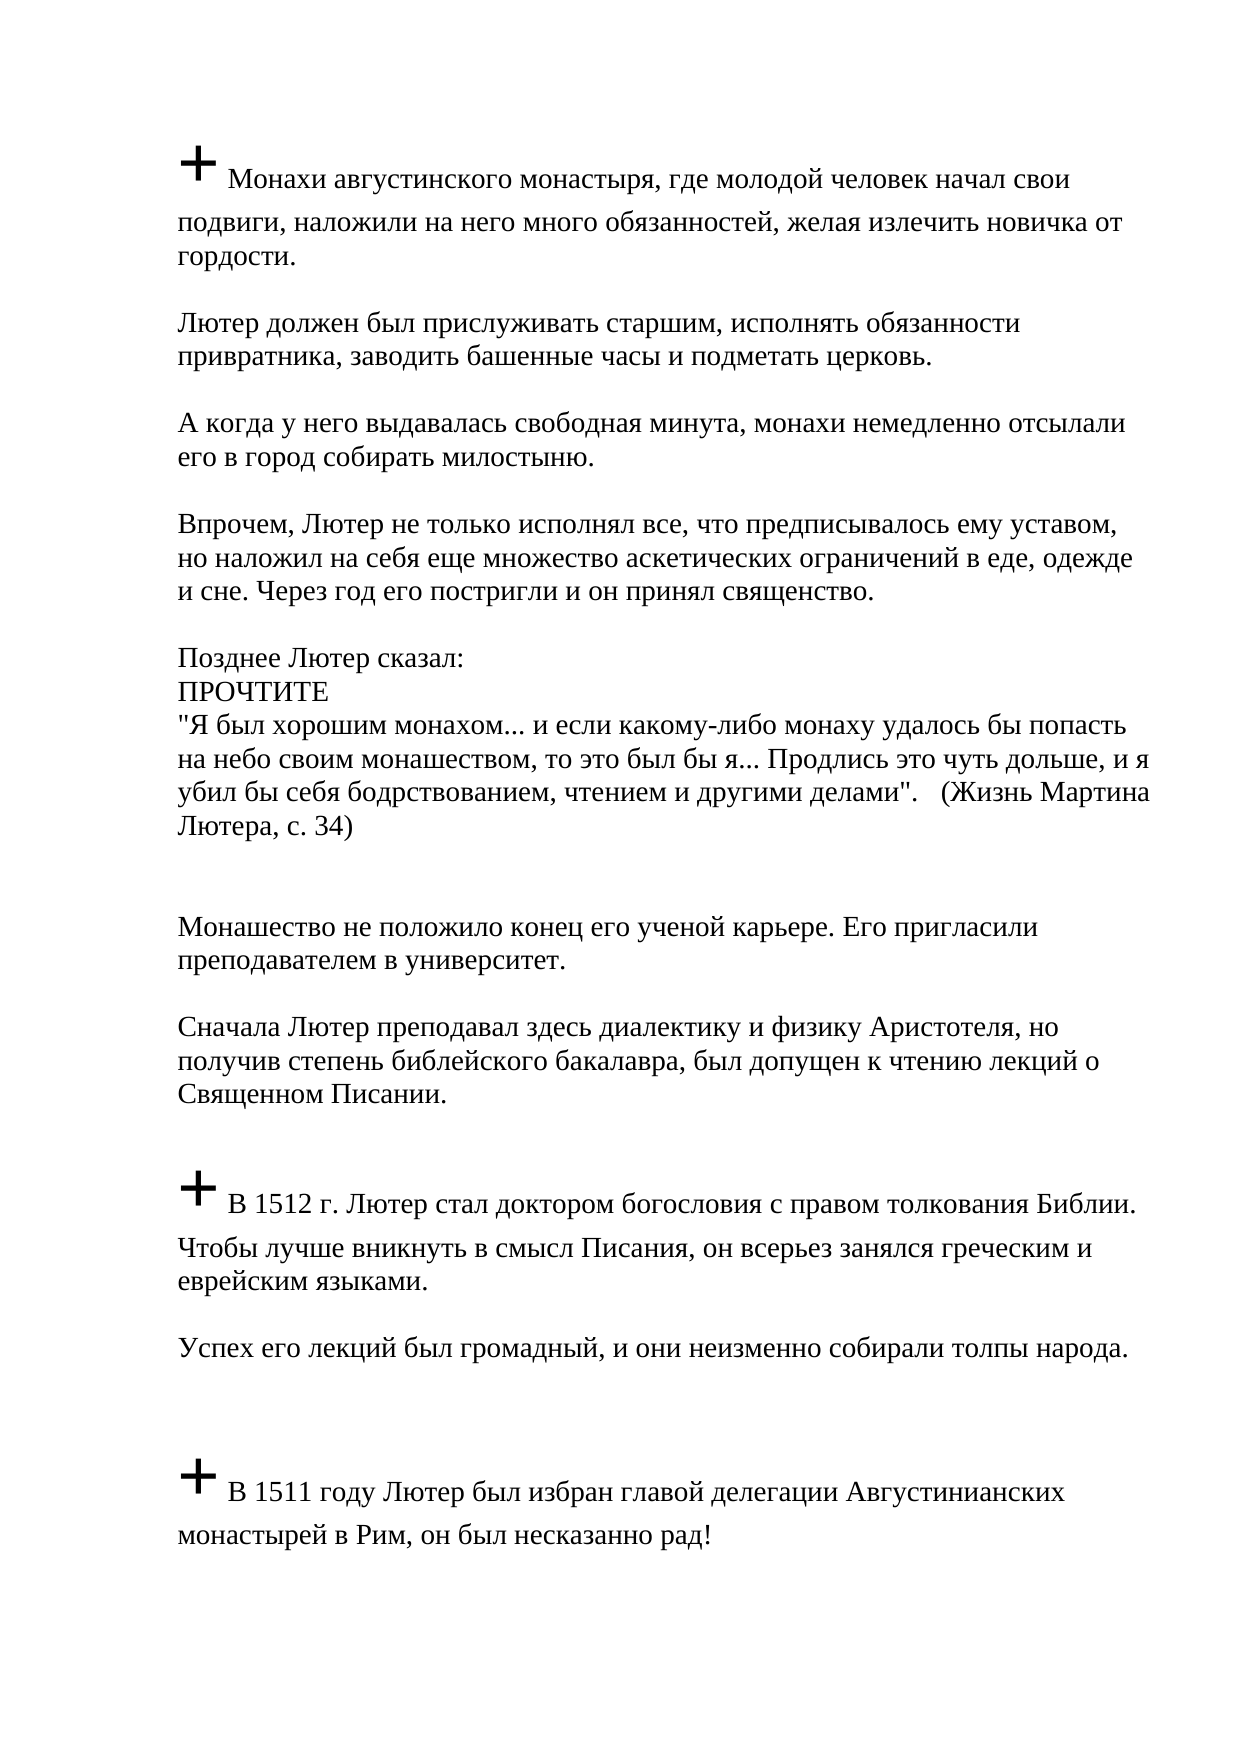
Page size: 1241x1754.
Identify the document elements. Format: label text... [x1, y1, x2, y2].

text Монашество не положило конец его ученой карьере. Его пригласили преподавателем в университет. [177, 909, 1152, 976]
text А когда у него выдавалась свободная минута, монахи немедленно отсылали его в город собирать милостыню. [177, 406, 1152, 473]
text Позднее Лютер сказал: [177, 640, 1152, 674]
text Лютер должен был прислуживать старшим, исполнять обязанности привратника, заводить башенные часы и подметать церковь. [177, 305, 1152, 372]
text Сначала Лютер преподавал здесь диалектику и физику Аристотеля, но получив степень библейского бакалавра, был допущен к чтению лекций о Священном Писании. [177, 1009, 1152, 1110]
text ПРОЧТИТЕ [177, 674, 1152, 707]
text Успех его лекций был громадный, и они неизменно собирали толпы народа. [177, 1330, 1152, 1364]
text "Я был хорошим монахом... и если какому-либо монаху удалось бы попасть на небо своим монашеством, то это был бы я... Продлись это чуть дольше, и я убил бы себя бодрствованием, чтением и другими делами". (Жизнь Мартина Лютера, с. 34) [177, 707, 1152, 842]
text + Монахи августинского монастыря, где молодой человек начал свои подвиги, наложили на него много обязанностей, желая излечить новичка от гордости. [177, 118, 1152, 271]
text + В 1512 г. Лютер стал доктором богословия с правом толкования Библии. Чтобы лучше вникнуть в смысл Писания, он всерьез занялся греческим и еврейским языками. [177, 1143, 1152, 1297]
text + В 1511 году Лютер был избран главой делегации Августинианских монастырей в Рим, он был несказанно рад! [177, 1431, 1152, 1551]
text Впрочем, Лютер не только исполнял все, что предписывалось ему уставом, но наложил на себя еще множество аскетических ограничений в еде, одежде и сне. Через год его постригли и он принял священство. [177, 506, 1152, 607]
